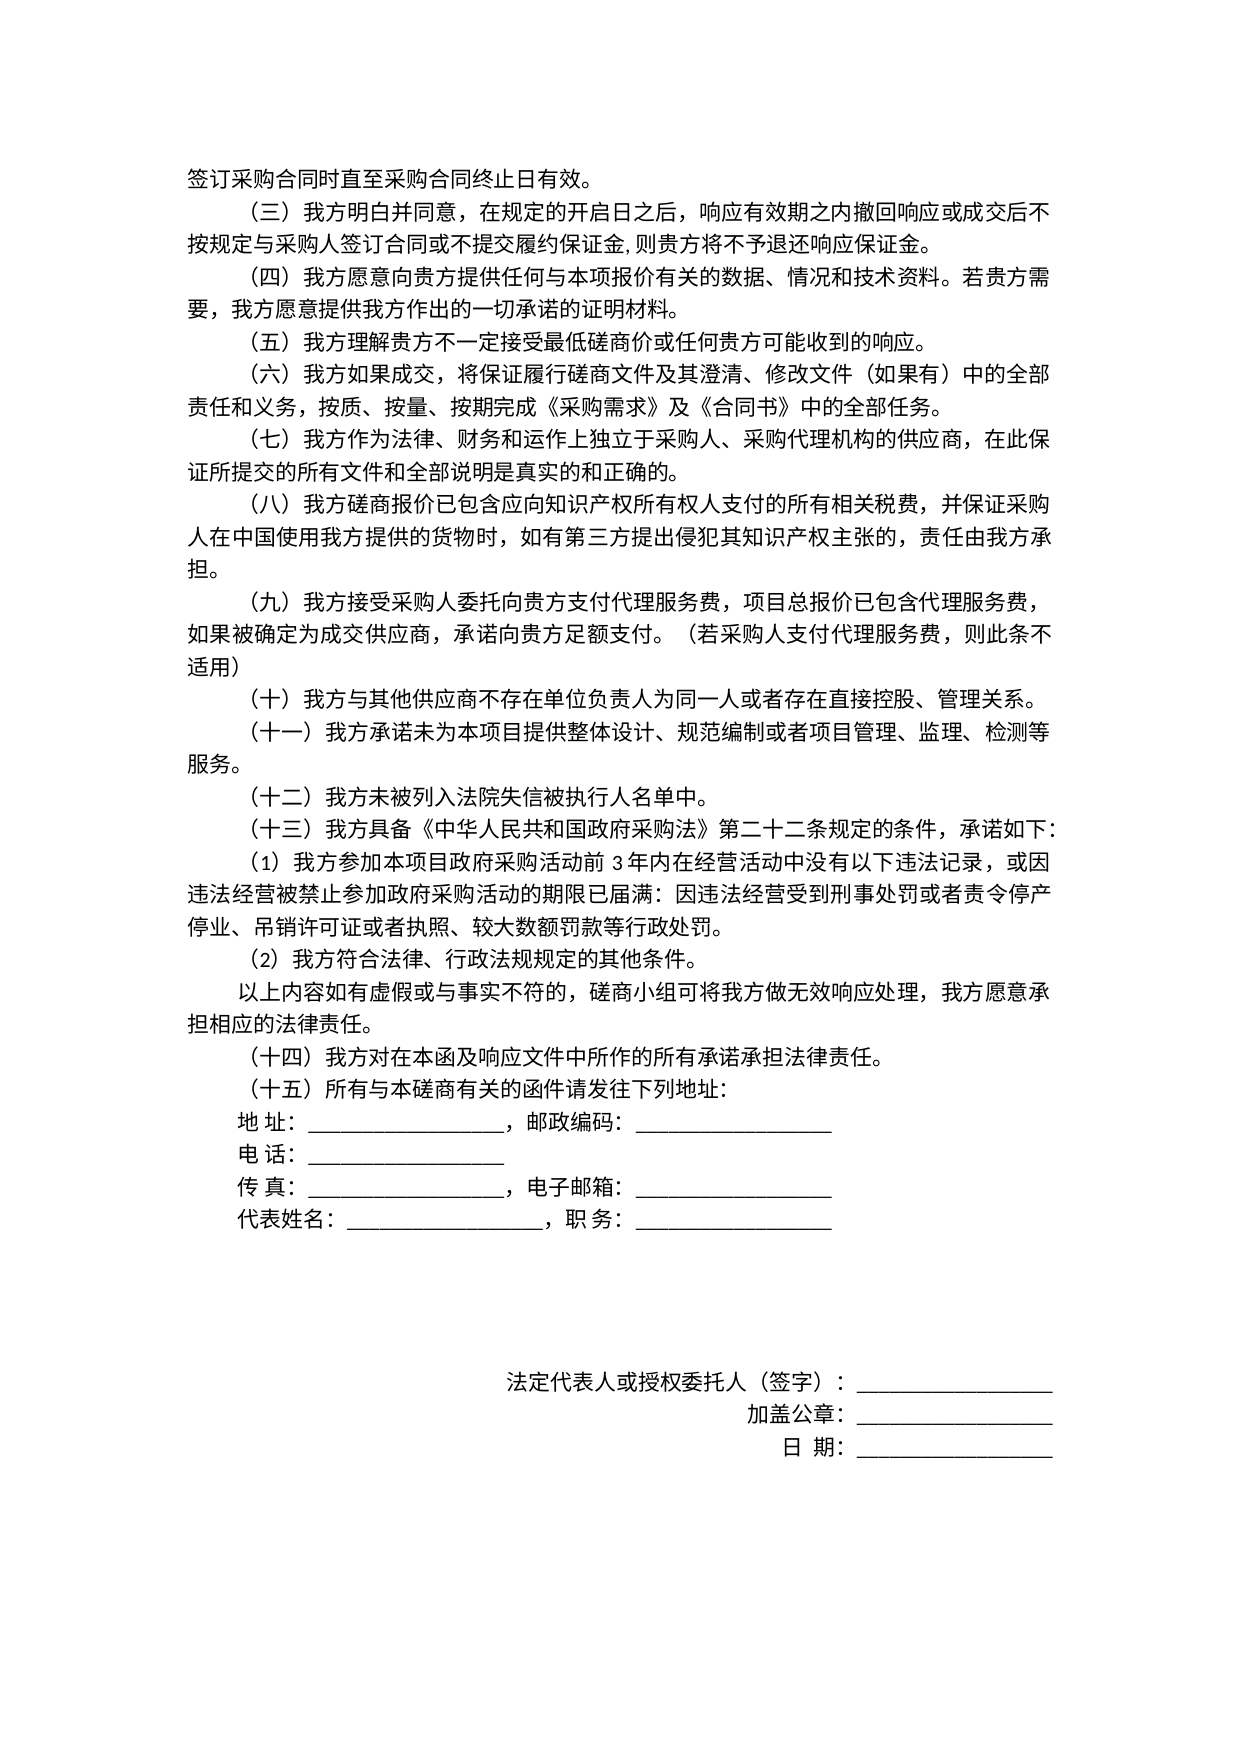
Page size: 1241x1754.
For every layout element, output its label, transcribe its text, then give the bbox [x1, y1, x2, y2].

text 地 址：__________________，邮政编码：__________________ [187, 1104, 1053, 1137]
text （十一）我方承诺未为本项目提供整体设计、规范编制或者项目管理、监理、检测等服务。 [187, 714, 1053, 779]
text 加盖公章：__________________ [187, 1397, 1053, 1429]
text 传 真：__________________，电子邮箱：__________________ [187, 1169, 1053, 1202]
text 以上内容如有虚假或与事实不符的，磋商小组可将我方做无效响应处理，我方愿意承担相应的法律责任。 [187, 974, 1053, 1039]
text 日 期：__________________ [187, 1429, 1053, 1462]
text （五）我方理解贵方不一定接受最低磋商价或任何贵方可能收到的响应。 [187, 324, 1053, 357]
text （1）我方参加本项目政府采购活动前3年内在经营活动中没有以下违法记录，或因违法经营被禁止参加政府采购活动的期限已届满：因违法经营受到刑事处罚或者责令停产停业、吊销许可证或者执照、较大数额罚款等行政处罚。 [187, 844, 1053, 942]
text （十二）我方未被列入法院失信被执行人名单中。 [187, 779, 1053, 812]
text （八）我方磋商报价已包含应向知识产权所有权人支付的所有相关税费，并保证采购人在中国使用我方提供的货物时，如有第三方提出侵犯其知识产权主张的，责任由我方承担。 [187, 487, 1053, 584]
text 代表姓名：__________________，职 务：__________________ [187, 1202, 1053, 1234]
text （十五）所有与本磋商有关的函件请发往下列地址： [187, 1072, 1053, 1104]
text （十三）我方具备《中华人民共和国政府采购法》第二十二条规定的条件，承诺如下： [187, 812, 1053, 844]
text （十四）我方对在本函及响应文件中所作的所有承诺承担法律责任。 [187, 1039, 1053, 1072]
text （九）我方接受采购人委托向贵方支付代理服务费，项目总报价已包含代理服务费，如果被确定为成交供应商，承诺向贵方足额支付。（若采购人支付代理服务费，则此条不适用） [187, 584, 1053, 682]
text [187, 162, 1053, 194]
text （六）我方如果成交，将保证履行磋商文件及其澄清、修改文件（如果有）中的全部责任和义务，按质、按量、按期完成《采购需求》及《合同书》中的全部任务。 [187, 357, 1053, 422]
text （十）我方与其他供应商不存在单位负责人为同一人或者存在直接控股、管理关系。 [187, 682, 1053, 714]
text （七）我方作为法律、财务和运作上独立于采购人、采购代理机构的供应商，在此保证所提交的所有文件和全部说明是真实的和正确的。 [187, 422, 1053, 487]
text （2）我方符合法律、行政法规规定的其他条件。 [187, 942, 1053, 974]
text 法定代表人或授权委托人（签字）：__________________ [187, 1364, 1053, 1397]
text 电 话：__________________ [187, 1137, 1053, 1169]
text （三）我方明白并同意，在规定的开启日之后，响应有效期之内撤回响应或成交后不按规定与采购人签订合同或不提交履约保证金, 则贵方将不予退还响应保证金。 [187, 194, 1053, 259]
text （四）我方愿意向贵方提供任何与本项报价有关的数据、情况和技术资料。若贵方需要，我方愿意提供我方作出的一切承诺的证明材料。 [187, 259, 1053, 324]
